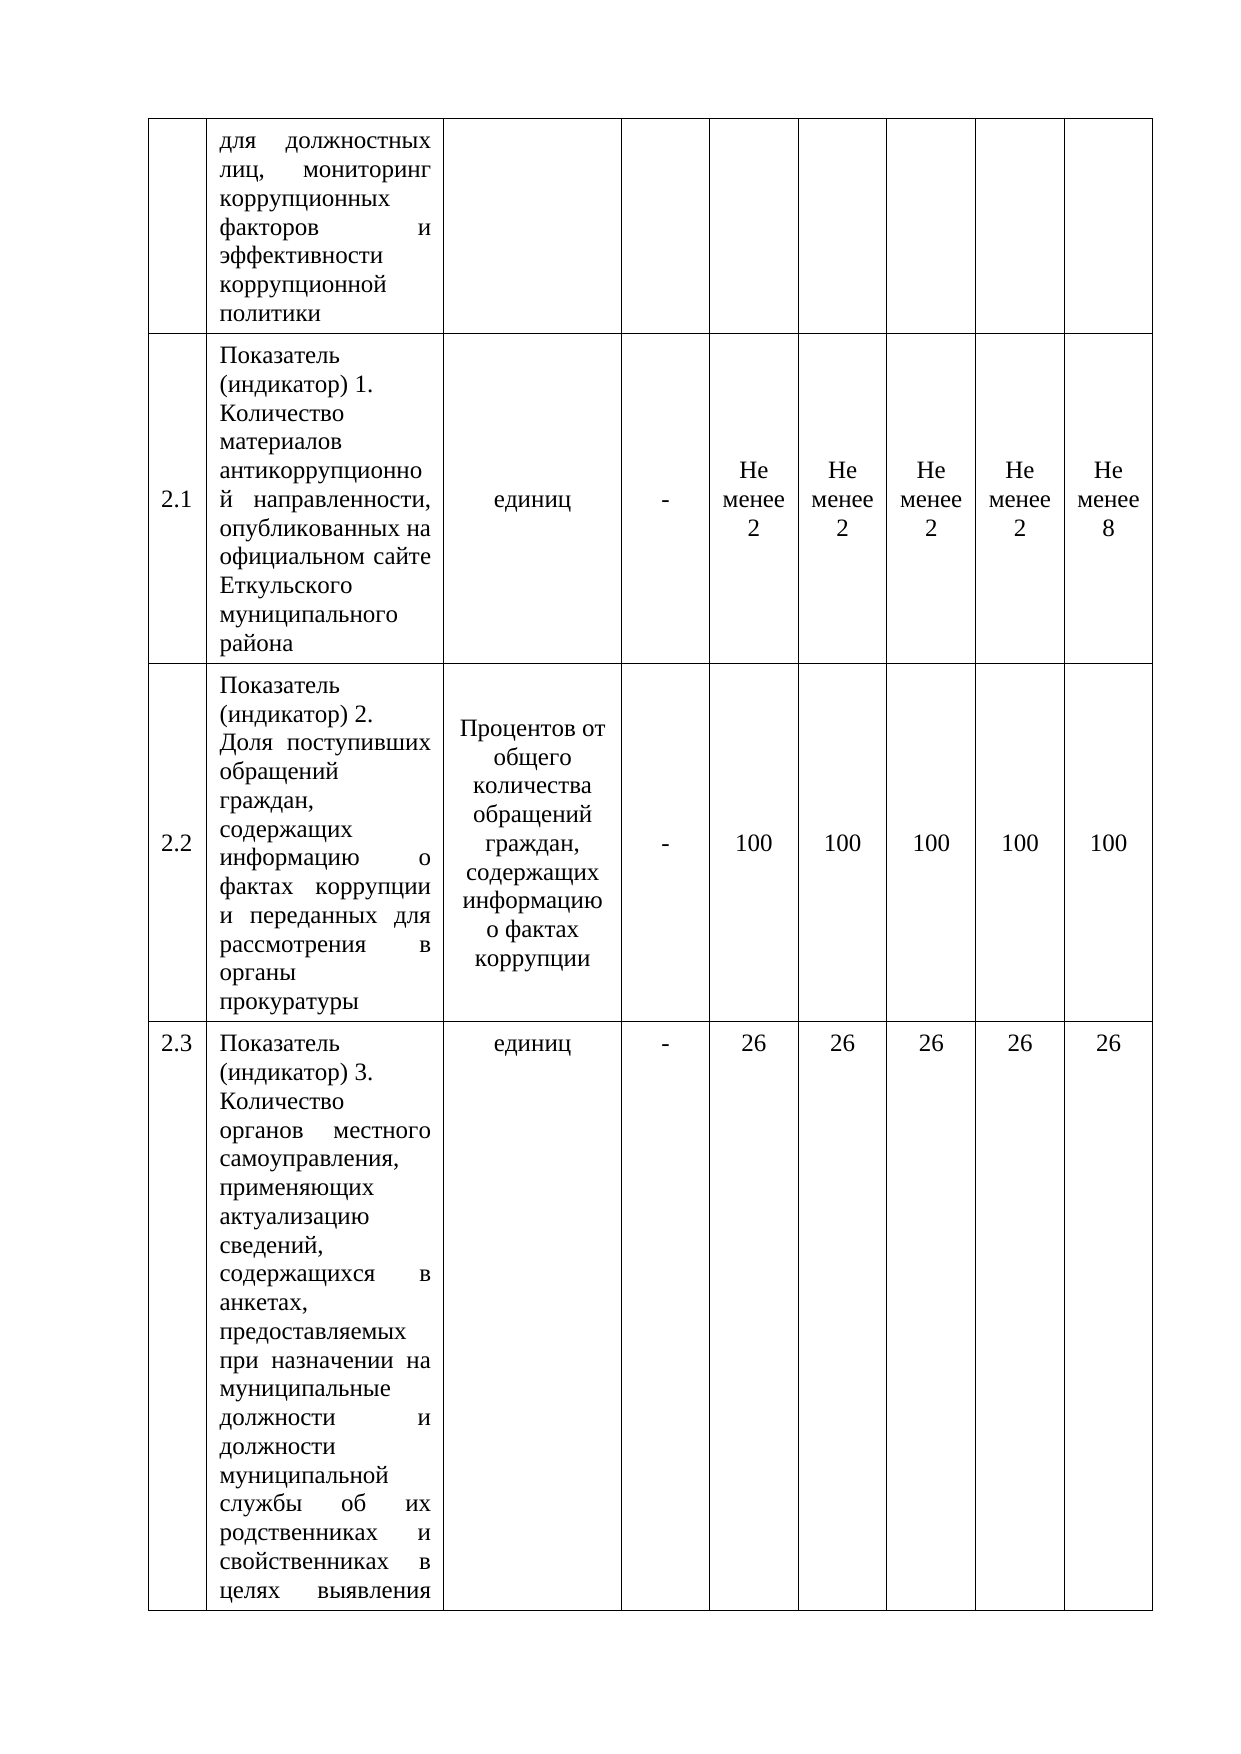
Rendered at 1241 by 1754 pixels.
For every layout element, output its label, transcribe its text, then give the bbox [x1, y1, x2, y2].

table_cell Не менее 2 [799, 334, 886, 663]
table_cell 2.2 [149, 664, 206, 1021]
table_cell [207, 119, 443, 333]
table_cell [710, 119, 798, 333]
table_cell 100 [710, 664, 798, 1021]
table_cell - [622, 1022, 709, 1610]
table_cell 26 [710, 1022, 798, 1610]
table_cell 2.3 [149, 1022, 206, 1610]
table_cell - [622, 334, 709, 663]
table_cell [887, 119, 975, 333]
table_cell единиц [444, 334, 621, 663]
table_cell Показатель (индикатор) 2. Доля поступивших обращений граждан, содержащих информацию о фактах коррупции и переданных для рассмотрения в органы прокуратуры [207, 664, 443, 1021]
table_cell Показатель (индикатор) 1. Количество материалов антикоррупционной направленности, опубликованных на официальном сайте Еткульского муниципального района [207, 334, 443, 663]
table_cell Не менее 2 [976, 334, 1064, 663]
table_cell единиц [444, 1022, 621, 1610]
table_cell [207, 1022, 443, 1610]
table_cell Не менее 2 [710, 334, 798, 663]
table_cell 100 [887, 664, 975, 1021]
table_cell 100 [976, 664, 1064, 1021]
table_cell 26 [976, 1022, 1064, 1610]
table_cell 100 [799, 664, 886, 1021]
table_cell 26 [1065, 1022, 1152, 1610]
table_cell 100 [1065, 664, 1152, 1021]
table_cell [1065, 119, 1152, 333]
table_cell Процентов от общего количества обращений граждан, содержащих информацию о фактах коррупции [444, 664, 621, 1021]
table_cell Не менее 2 [887, 334, 975, 663]
table_cell 2.1 [149, 334, 206, 663]
table_cell [444, 119, 621, 333]
table_cell Не менее 8 [1065, 334, 1152, 663]
table_cell [799, 119, 886, 333]
table_cell 26 [799, 1022, 886, 1610]
table_cell [976, 119, 1064, 333]
table_cell [622, 119, 709, 333]
table_cell - [622, 664, 709, 1021]
table_cell 2 [149, 119, 206, 333]
table_cell 26 [887, 1022, 975, 1610]
